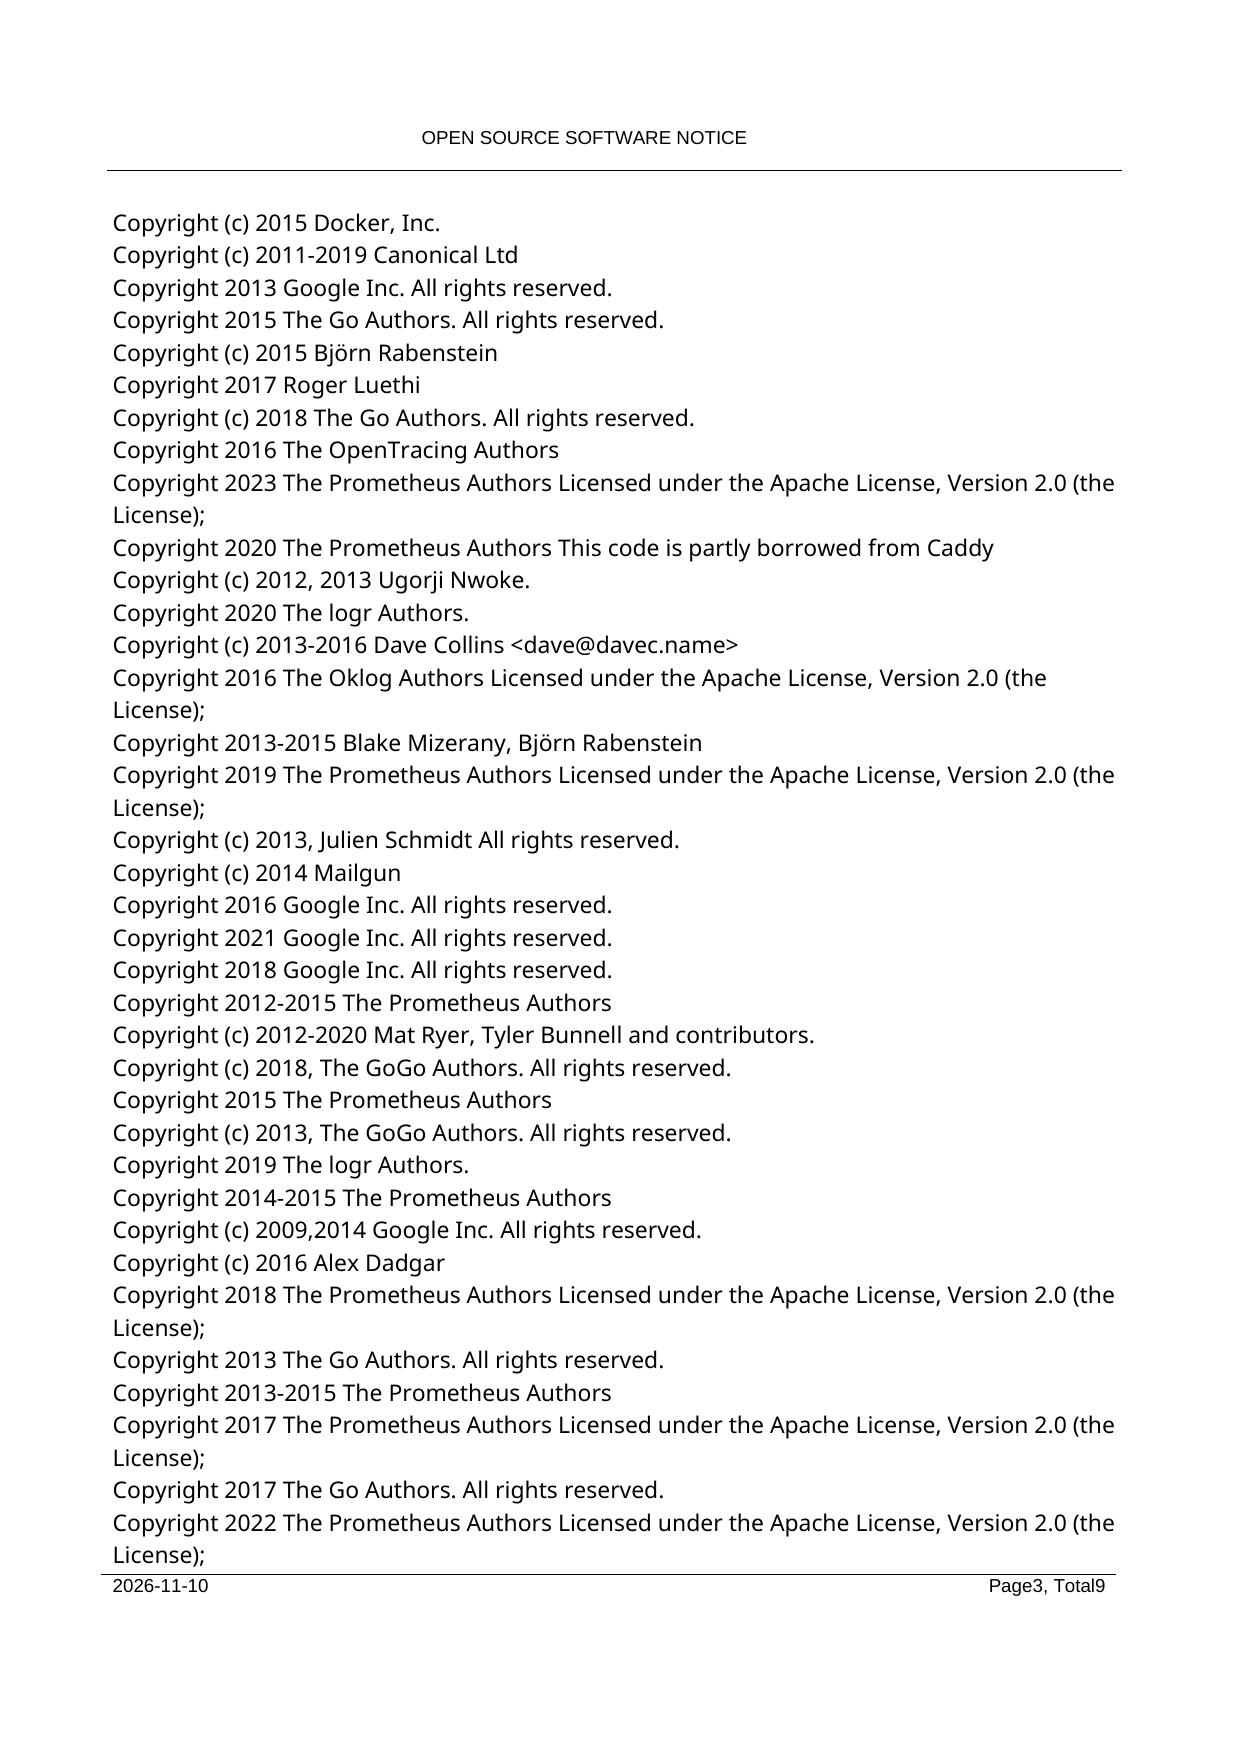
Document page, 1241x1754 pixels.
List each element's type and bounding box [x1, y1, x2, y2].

text [112, 206, 1128, 1571]
